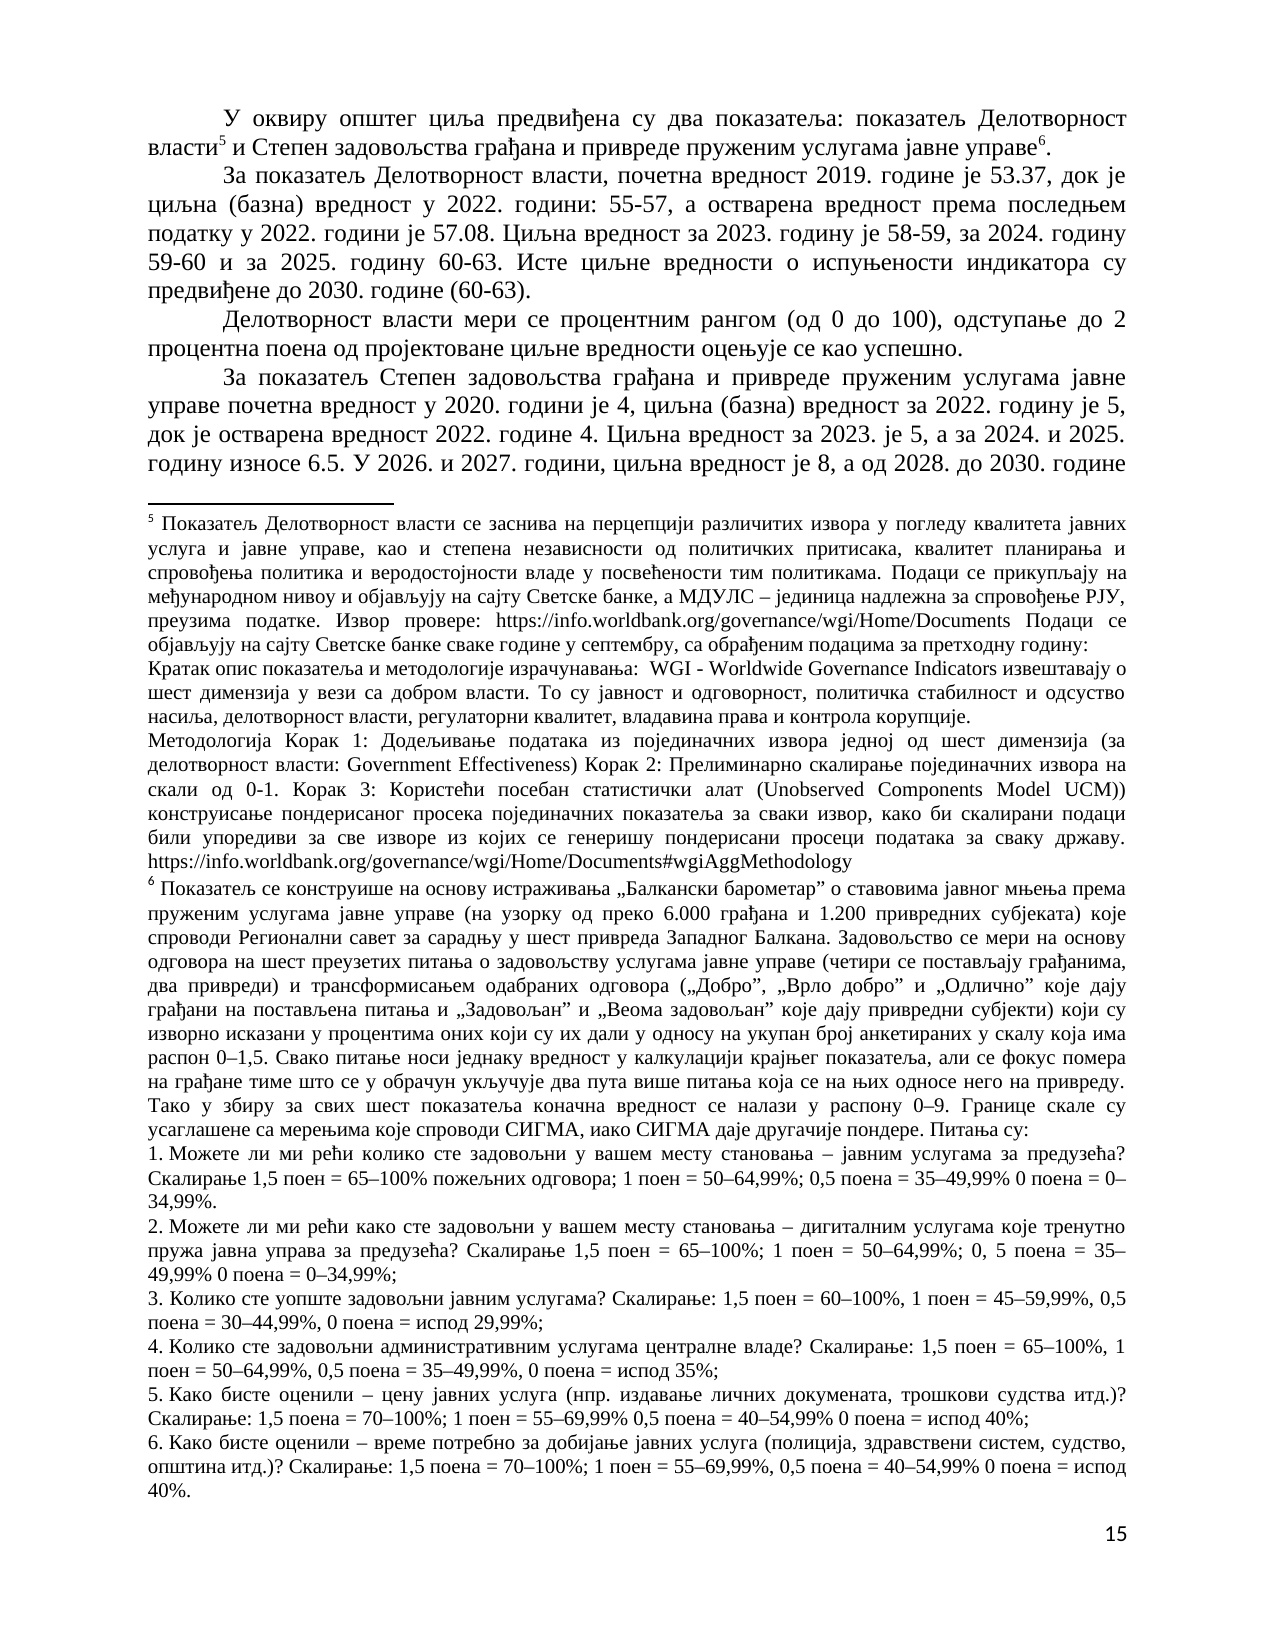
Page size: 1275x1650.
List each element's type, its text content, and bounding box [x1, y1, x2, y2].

text За показатељ Делотворност власти, почетна вредност 2019. године је 53.37, док је циљна (базна) вредност у 2022. години: 55-57, а остварена вредност према последњем податку у 2022. години је 57.08. Циљна вредност за 2023. годину је 58-59, за 2024. годину 59-60 и за 2025. годину 60-63. Исте циљне вредности о испуњености индикатора су предвиђене до 2030. године (60-63). [148, 161, 1127, 304]
text Делотворност власти мери се процентним рангом (од 0 до 100), одступање до 2 процентна поена од пројектоване циљне вредности оцењује се као успешно. [148, 304, 1127, 362]
text У оквиру општег циља предвиђена су два показатеља: показатељ Делотворност власти и Степен задовољства грађана и привреде пруженим услугама јавне управе. [148, 103, 1127, 161]
text За показатељ Степен задовољства грађана и привреде пруженим услугама јавне управе почетна вредност у 2020. години је 4, циљна (базна) вредност за 2022. годину је 5, док је остварена вредност 2022. године 4. Циљна вредност за 2023. је 5, а за 2024. и 2025. годину износе 6.5. У 2026. и 2027. години, циљна вредност је 8, а од 2028. до 2030. године износи 9. Степен одступања до 0.5 у односу на пројектоване циљне вредности оцењује се као успешно. Вредност индикатора који се односи на степен задовољства грађана и привреде пруженим услугама јавне управе није могуће мерити у 2023 јер 4 од 6 питања нису више део истраживања Балкан барометра. [148, 362, 1127, 477]
